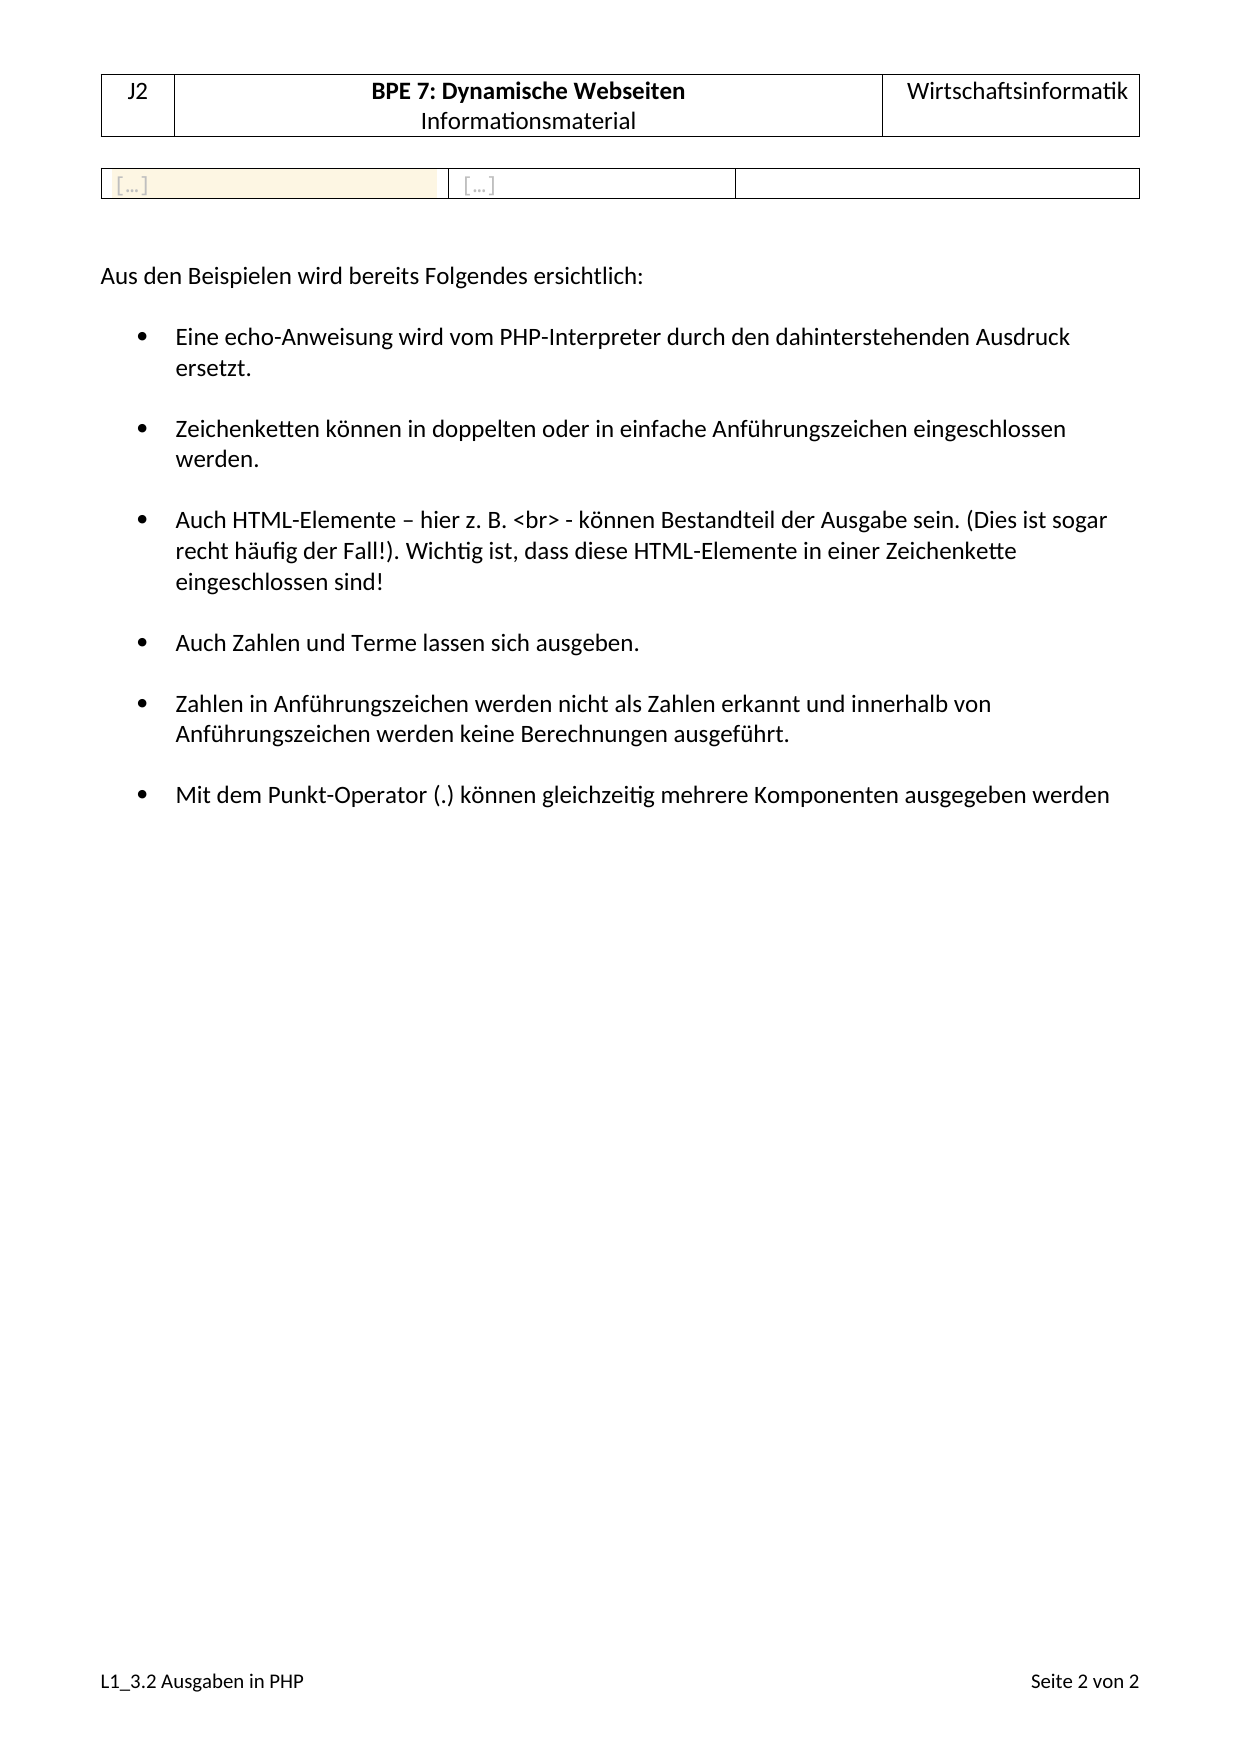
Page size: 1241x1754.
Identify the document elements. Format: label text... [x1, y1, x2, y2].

list Eine echo-Anweisung wird vom PHP-Interpreter durch den dahinterstehenden Ausdruck ersetzt. [138, 321, 1140, 413]
list Zeichenketten können in doppelten oder in einfache Anführungszeichen eingeschlossen werden. [138, 413, 1140, 504]
list Auch Zahlen und Terme lassen sich ausgeben. [138, 627, 1140, 688]
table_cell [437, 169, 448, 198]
table_cell [736, 169, 1139, 198]
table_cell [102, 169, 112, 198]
list Zahlen in Anführungszeichen werden nicht als Zahlen erkannt und innerhalb von Anführungszeichen werden keine Berechnungen ausgeführt. [138, 688, 1140, 779]
table_cell […] ABCDEF […] [449, 169, 735, 198]
text Aus den Beispielen wird bereits Folgendes ersichtlich: [100, 260, 1140, 291]
list Mit dem Punkt-Operator (.) können gleichzeitig mehrere Komponenten ausgegeben werden [138, 779, 1140, 810]
list Auch HTML-Elemente – hier z. B. <br> - können Bestandteil der Ausgabe sein. (Dies ist sogar recht häufig der Fall!). Wichtig ist, dass diese HTML-Elemente in einer Zeichenkette eingeschlossen sind! [138, 504, 1140, 627]
